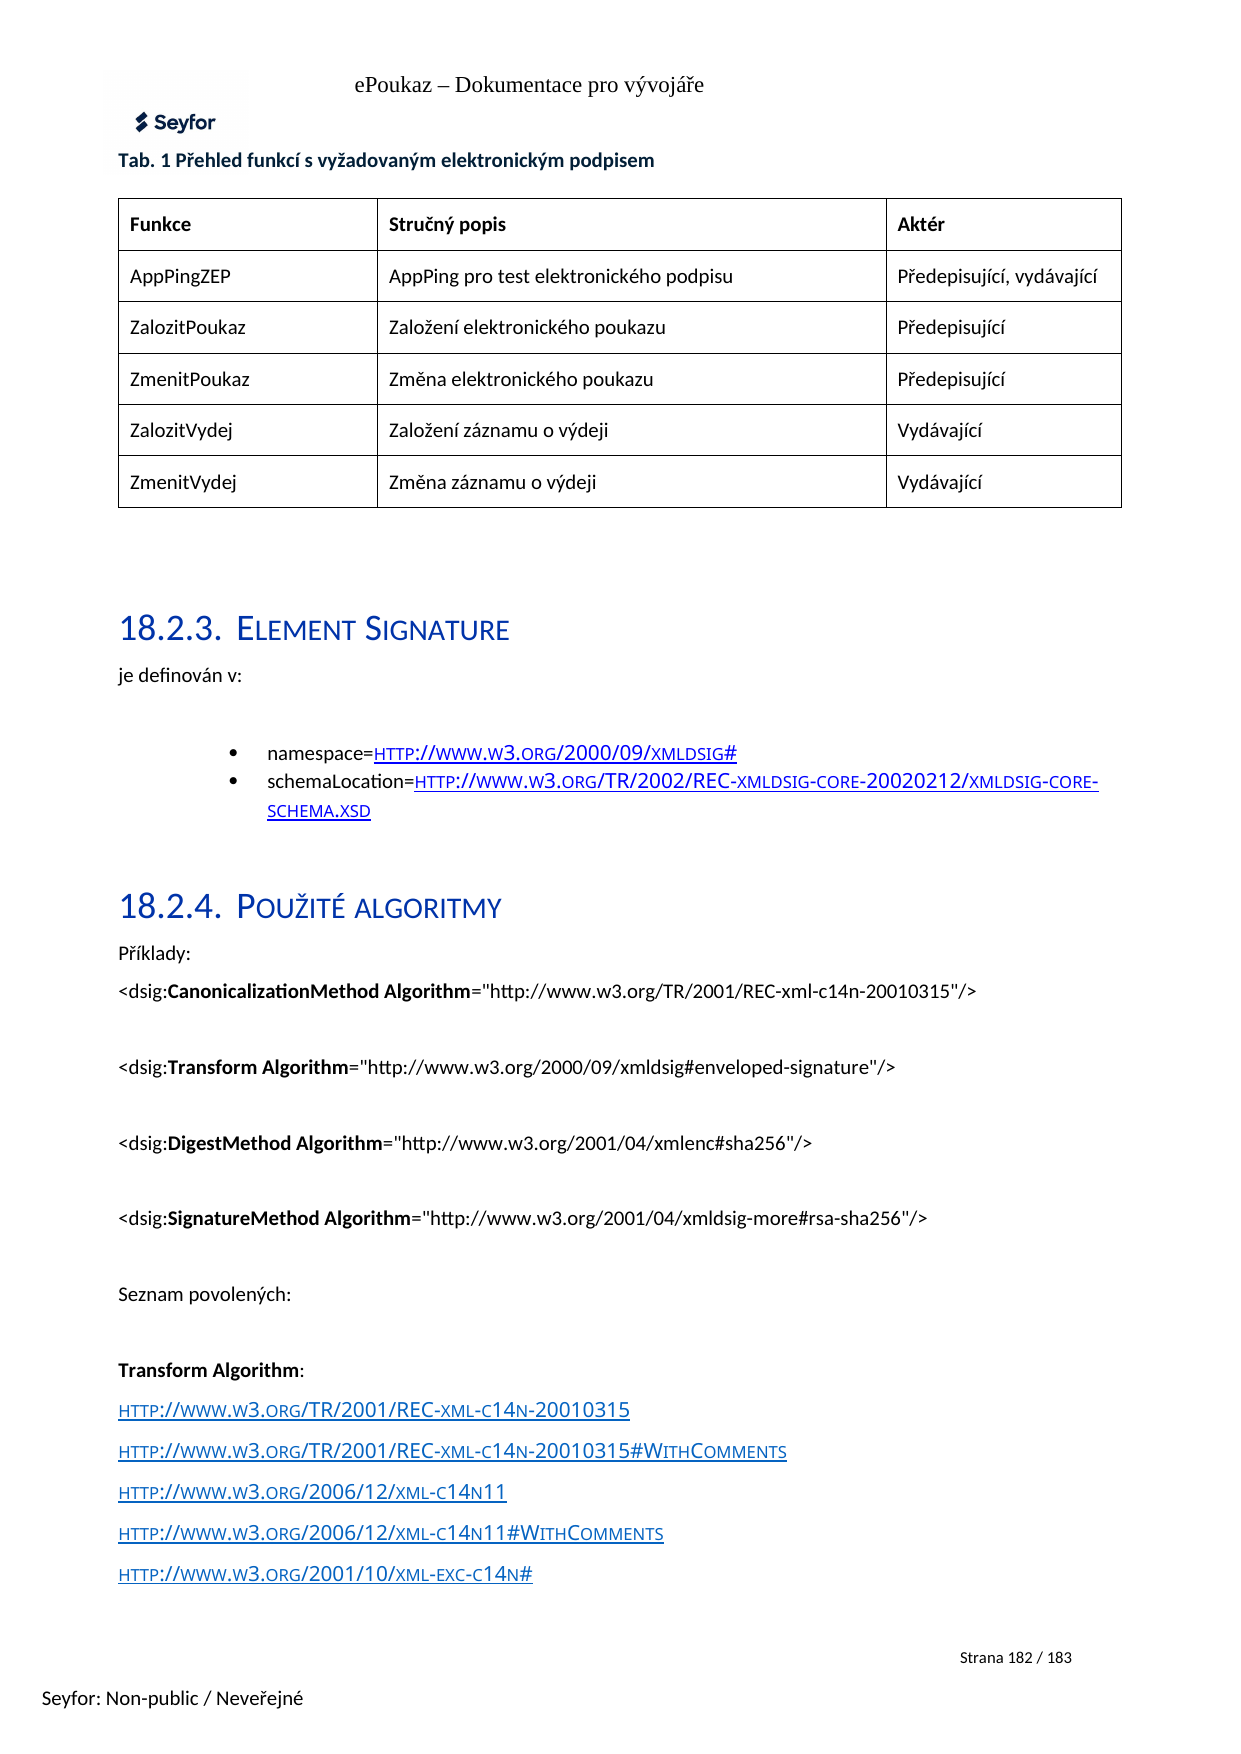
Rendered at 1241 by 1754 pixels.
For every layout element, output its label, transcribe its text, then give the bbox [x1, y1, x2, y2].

text http://www.w3.org/TR/2001/REC-xml-c14n-20010315 [118, 1395, 1122, 1424]
list namespace=http://www.w3.org/2000/09/xmldsig# [229, 738, 1122, 767]
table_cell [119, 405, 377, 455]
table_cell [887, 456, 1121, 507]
text <dsig:CanonicalizationMethod Algorithm="http://www.w3.org/TR/2001/REC-xml-c14n-20010315"/> [118, 978, 1122, 1003]
text Tab. 1 Přehled funkcí s vyžadovaným elektronickým podpisem [118, 148, 1122, 173]
text <dsig:SignatureMethod Algorithm="http://www.w3.org/2001/04/xmldsig-more#rsa-sha256"/> [118, 1206, 1122, 1231]
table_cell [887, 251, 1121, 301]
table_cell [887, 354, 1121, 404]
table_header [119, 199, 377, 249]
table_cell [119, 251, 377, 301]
text <dsig:Transform Algorithm="http://www.w3.org/2000/09/xmldsig#enveloped-signature"/> [118, 1054, 1122, 1079]
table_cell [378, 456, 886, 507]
text Příklady: [118, 940, 1122, 966]
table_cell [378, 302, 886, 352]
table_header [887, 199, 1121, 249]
text http://www.w3.org/TR/2001/REC-xml-c14n-20010315#WithComments [118, 1436, 1122, 1464]
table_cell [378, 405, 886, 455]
text Element Signature [118, 604, 1122, 650]
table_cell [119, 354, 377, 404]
text http://www.w3.org/2006/12/xml-c14n11#WithComments [118, 1518, 1122, 1546]
text Seznam povolených: [118, 1281, 1122, 1307]
text <dsig:DigestMethod Algorithm="http://www.w3.org/2001/04/xmlenc#sha256"/> [118, 1130, 1122, 1155]
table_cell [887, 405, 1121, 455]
text http://www.w3.org/2001/10/xml-exc-c14n# [118, 1559, 1122, 1587]
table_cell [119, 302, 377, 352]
picture [102, 70, 249, 175]
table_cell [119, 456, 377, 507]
text Použité algoritmy [118, 882, 1122, 928]
list schemaLocation=http://www.w3.org/TR/2002/REC-xmldsig-core-20020212/xmldsig-core-schema.xsd [229, 767, 1122, 823]
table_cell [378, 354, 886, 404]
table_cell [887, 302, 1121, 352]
text Transform Algorithm: [118, 1357, 1122, 1383]
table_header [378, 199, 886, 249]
text http://www.w3.org/2006/12/xml-c14n11 [118, 1477, 1122, 1506]
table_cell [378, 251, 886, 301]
text je definován v: [118, 662, 1122, 688]
